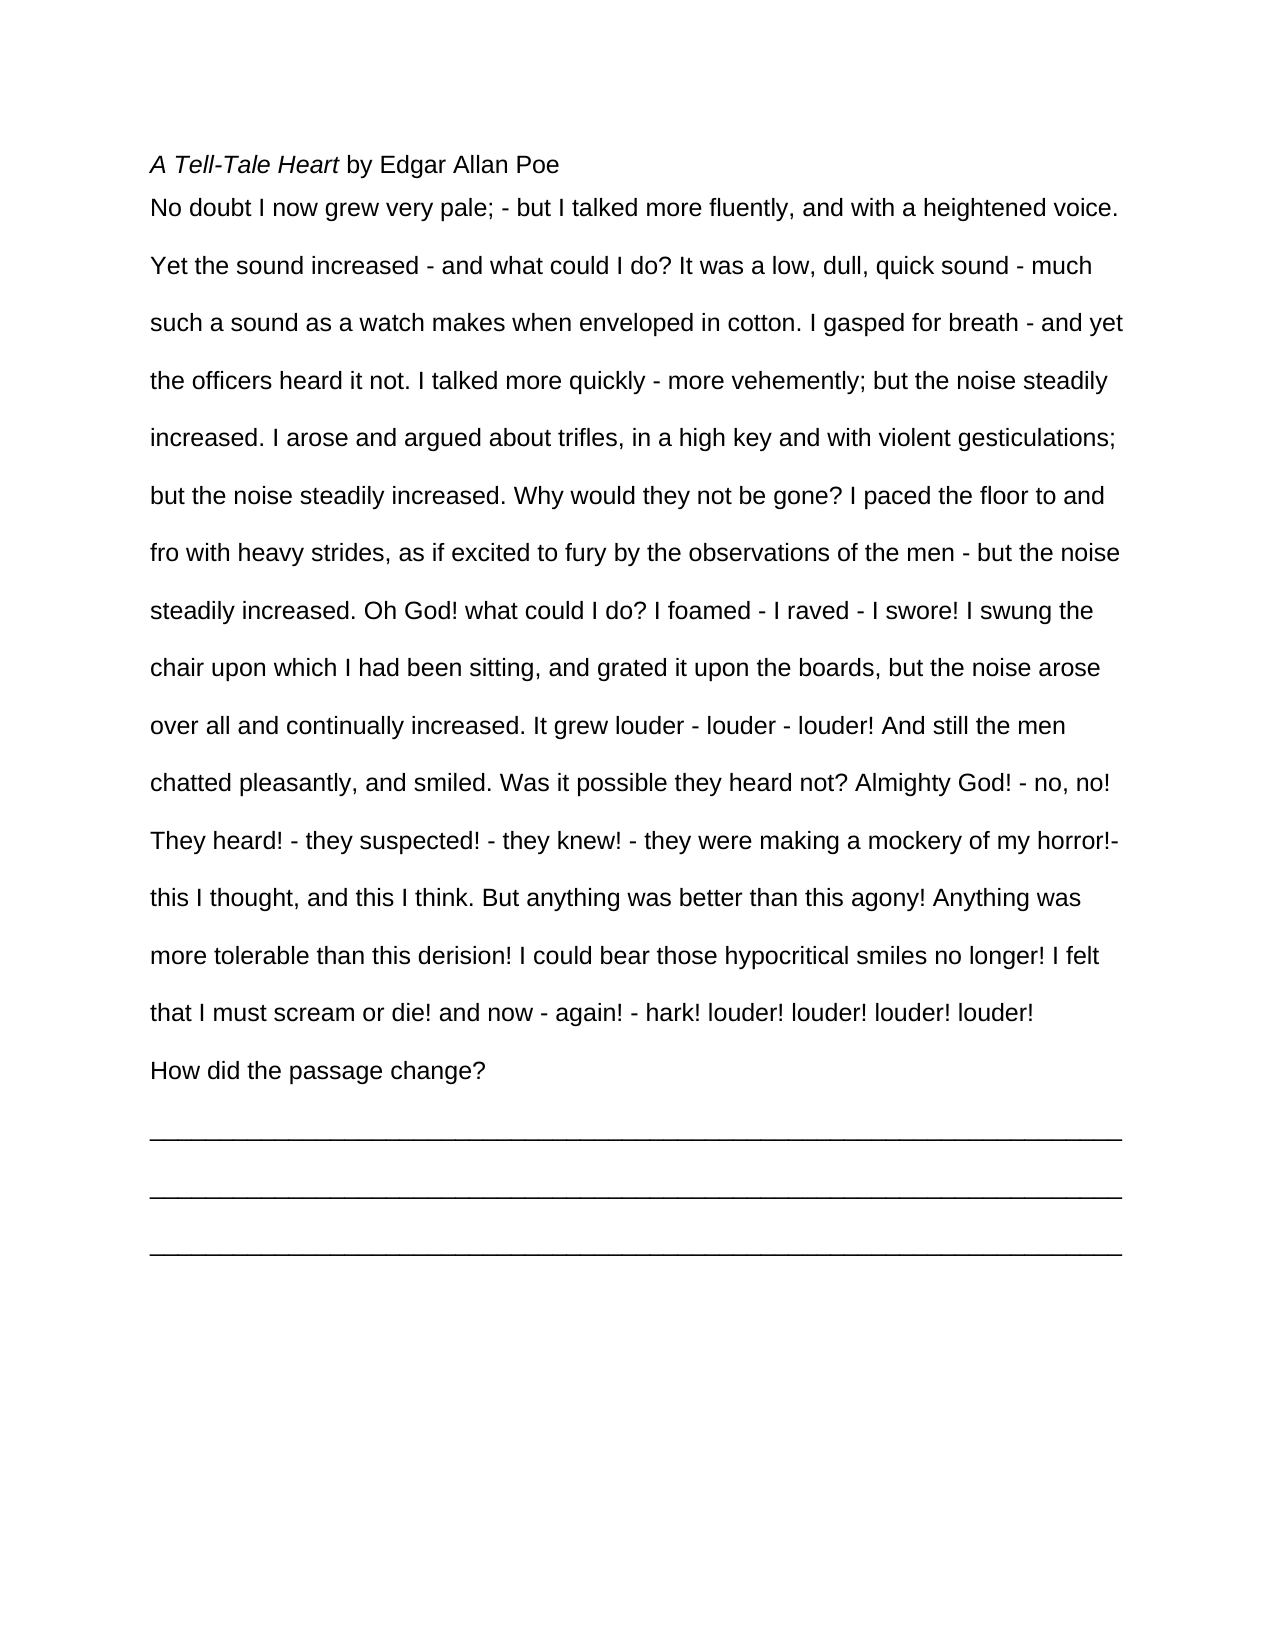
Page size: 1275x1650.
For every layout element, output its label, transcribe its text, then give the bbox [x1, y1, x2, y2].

text How did the passage change? __________________________________________________________________________________________________________________________________________________________________________________________________________________ [150, 1056, 1125, 1257]
text No doubt I now grew very pale; - but I talked more fluently, and with a heightened voice. Yet the sound increased - and what could I do? It was a low, dull, quick sound - much such a sound as a watch makes when enveloped in cotton. I gasped for breath - and yet the officers heard it not. I talked more quickly - more vehemently; but the noise steadily increased. I arose and argued about trifles, in a high key and with violent gesticulations; but the noise steadily increased. Why would they not be gone? I paced the floor to and fro with heavy strides, as if excited to fury by the observations of the men - but the noise steadily increased. Oh God! what could I do? I foamed - I raved - I swore! I swung the chair upon which I had been sitting, and grated it upon the boards, but the noise arose over all and continually increased. It grew louder - louder - louder! And still the men chatted pleasantly, and smiled. Was it possible they heard not? Almighty God! - no, no! They heard! - they suspected! - they knew! - they were making a mockery of my horror!-this I thought, and this I think. But anything was better than this agony! Anything was more tolerable than this derision! I could bear those hypocritical smiles no longer! I felt that I must scream or die! and now - again! - hark! louder! louder! louder! louder! [150, 193, 1125, 1027]
text A Tell-Tale Heart by Edgar Allan Poe [150, 150, 1125, 179]
